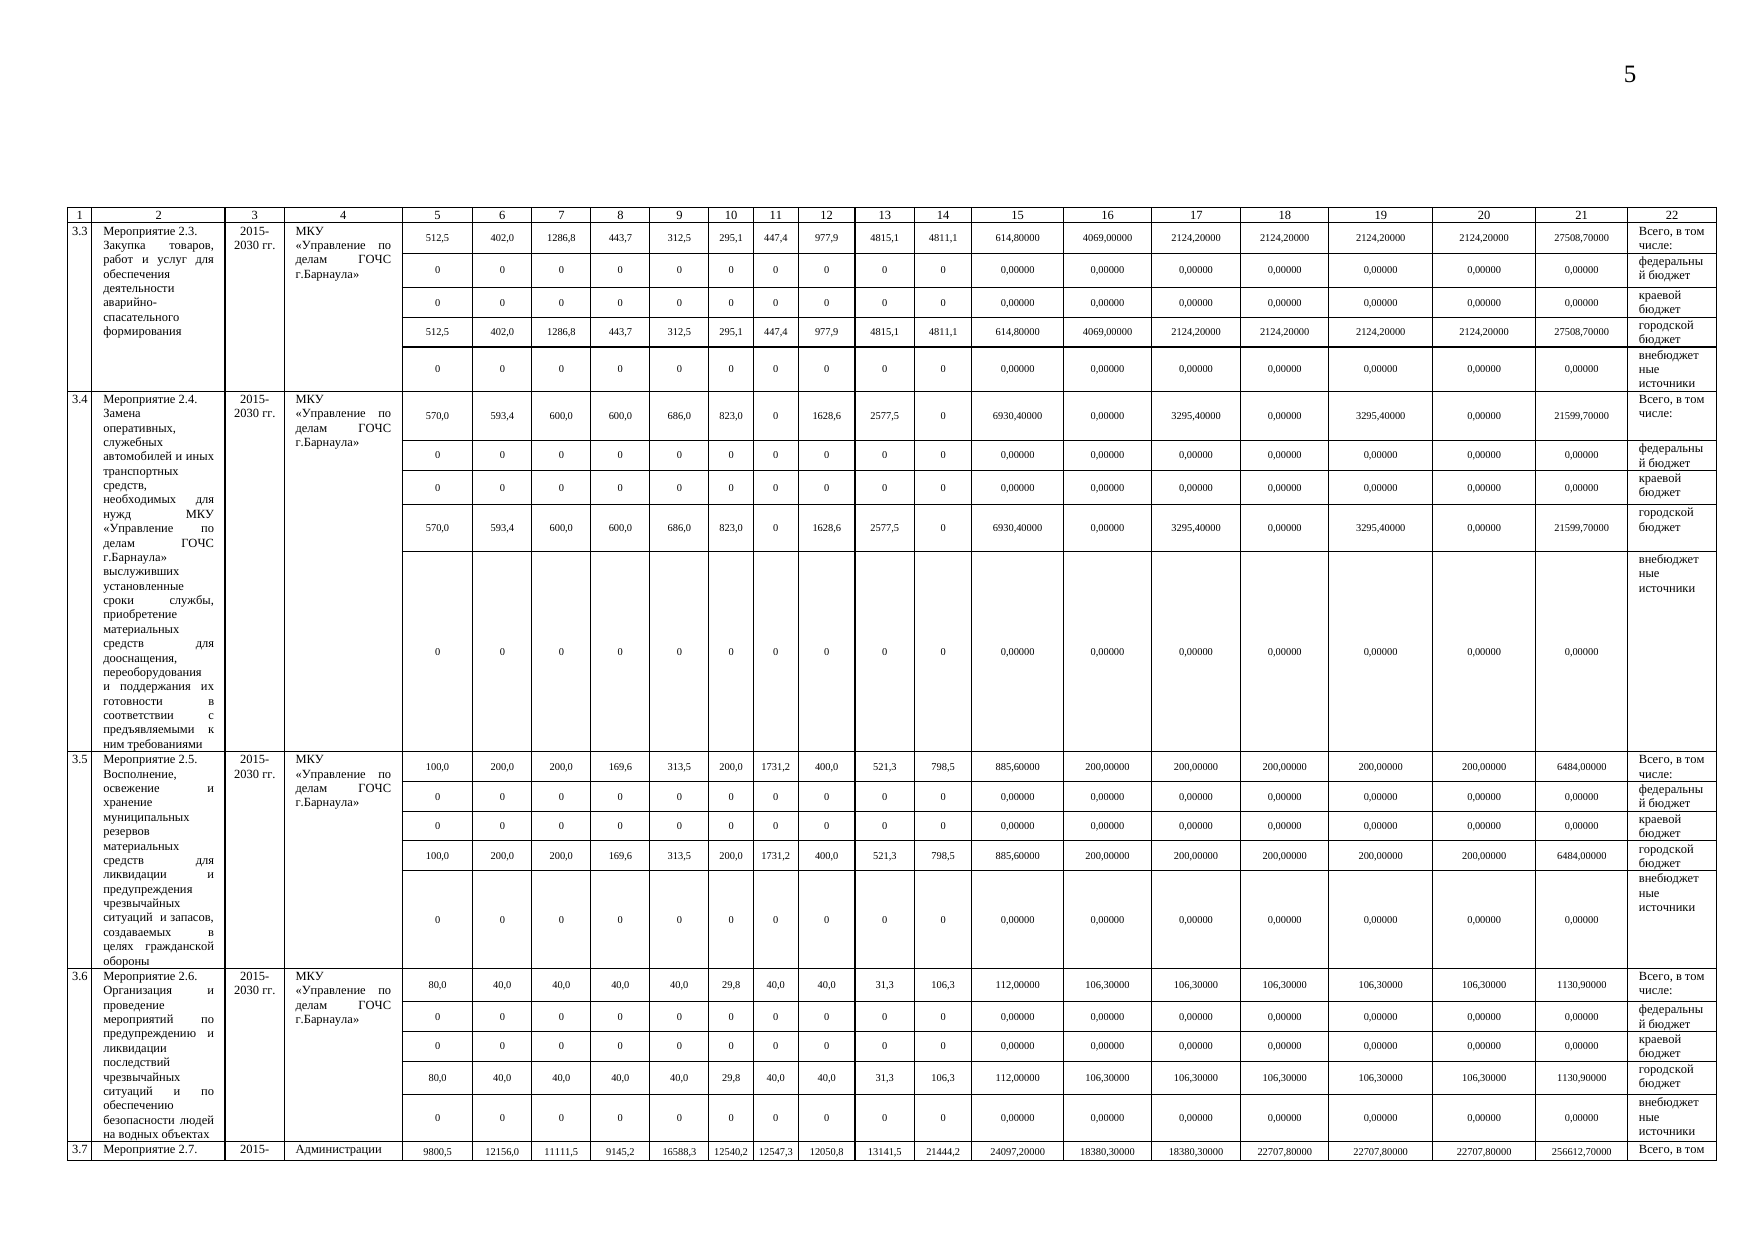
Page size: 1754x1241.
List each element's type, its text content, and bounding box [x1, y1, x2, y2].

table_cell 0 [709, 1095, 753, 1141]
table_cell 13141,5 [856, 1142, 914, 1160]
table_cell 200,0 [532, 841, 590, 870]
table_cell 0 [856, 1095, 914, 1141]
table_cell 106,30000 [1241, 1062, 1328, 1094]
table_cell 21444,2 [915, 1142, 971, 1160]
table_cell 614,80000 [972, 223, 1063, 253]
table_cell 4811,1 [915, 223, 971, 253]
table_cell краевой бюджет [1628, 471, 1716, 504]
table_cell 40,0 [754, 969, 798, 1001]
table_cell 0 [709, 441, 753, 470]
table_cell 200,00000 [1241, 752, 1328, 781]
table_cell 3295,40000 [1152, 392, 1240, 440]
table_cell 0 [856, 1032, 914, 1061]
table_cell МКУ «Управление по делам ГОЧС г.Барнаула» [285, 392, 402, 751]
table_cell внебюджетные источники [1628, 1095, 1716, 1141]
table_cell 0,00000 [1433, 1095, 1535, 1141]
table_cell 21599,70000 [1536, 392, 1627, 440]
table_header 11 [754, 208, 798, 222]
table_cell 402,0 [473, 223, 531, 253]
table_cell 6484,00000 [1536, 752, 1627, 781]
table_cell 40,0 [473, 969, 531, 1001]
table_cell 169,6 [591, 752, 649, 781]
table_cell 0 [473, 288, 531, 317]
table_cell 0 [650, 1032, 708, 1061]
table_cell Всего, в том числе: [1628, 752, 1716, 781]
table_cell 0 [709, 782, 753, 811]
table_cell 0,00000 [1433, 254, 1535, 287]
table_cell 0 [650, 288, 708, 317]
table_cell 0,00000 [1329, 782, 1432, 811]
table_cell федеральный бюджет [1628, 782, 1716, 811]
table_cell 0,00000 [1152, 471, 1240, 504]
table_cell 40,0 [591, 969, 649, 1001]
table_cell 0 [532, 782, 590, 811]
table_cell 0 [799, 254, 854, 287]
table_cell внебюджетные источники [1628, 871, 1716, 968]
table_cell 0 [473, 552, 531, 751]
table_cell 885,60000 [972, 841, 1063, 870]
table_cell 0,00000 [1433, 392, 1535, 440]
table_cell 570,0 [403, 392, 472, 440]
table_cell 3295,40000 [1152, 505, 1240, 551]
table_cell 977,9 [799, 223, 854, 253]
table_cell 0 [915, 392, 971, 440]
table_cell 21599,70000 [1536, 505, 1627, 551]
table_cell 0,00000 [1152, 441, 1240, 470]
table_cell 3.7 [68, 1142, 91, 1160]
table_cell 0 [799, 782, 854, 811]
table_cell 0 [532, 288, 590, 317]
table_cell 0,00000 [1241, 471, 1328, 504]
table_cell 22707,80000 [1433, 1142, 1535, 1160]
table_cell 0 [473, 1002, 531, 1031]
table_cell 40,0 [532, 1062, 590, 1094]
table_cell 106,30000 [1433, 1062, 1535, 1094]
table_cell МКУ «Управление по делам ГОЧС г.Барнаула» [285, 969, 402, 1141]
table_header 15 [972, 208, 1063, 222]
table_cell внебюджетные источники [1628, 552, 1716, 751]
table_cell 6484,00000 [1536, 841, 1627, 870]
table_cell 200,0 [473, 752, 531, 781]
table_cell 0,00000 [1241, 782, 1328, 811]
table_cell 0,00000 [972, 288, 1063, 317]
table_cell 0 [650, 1095, 708, 1141]
table_cell 106,30000 [1433, 969, 1535, 1001]
table_header 21 [1536, 208, 1627, 222]
table_cell 0 [709, 1002, 753, 1031]
table_cell 0 [754, 1095, 798, 1141]
table_cell 512,5 [403, 223, 472, 253]
table_cell 4069,00000 [1064, 318, 1151, 346]
table_header 19 [1329, 208, 1432, 222]
table_cell 0,00000 [972, 812, 1063, 840]
table_cell 1286,8 [532, 318, 590, 346]
table_cell 0 [856, 471, 914, 504]
table_cell 0,00000 [1064, 552, 1151, 751]
table_cell внебюджетные источники [1628, 348, 1716, 391]
table_cell 0,00000 [1329, 552, 1432, 751]
table_cell 0 [915, 1002, 971, 1031]
table_cell 40,0 [650, 969, 708, 1001]
table_cell 12050,8 [799, 1142, 854, 1160]
table_cell 0,00000 [1064, 288, 1151, 317]
table_cell 0 [754, 392, 798, 440]
table_cell 200,00000 [1064, 841, 1151, 870]
table_cell 106,30000 [1152, 1062, 1240, 1094]
table_cell 0 [856, 552, 914, 751]
table_cell 0 [915, 871, 971, 968]
table_cell 2124,20000 [1329, 223, 1432, 253]
table_cell 0,00000 [972, 471, 1063, 504]
table_cell 0,00000 [1329, 471, 1432, 504]
table_cell Всего, в том числе: [1628, 969, 1716, 1001]
table_cell 2015- 2030 гг. [226, 223, 284, 391]
table_cell 0 [532, 1032, 590, 1061]
table_cell 0 [591, 812, 649, 840]
table_cell 40,0 [650, 1062, 708, 1094]
table_cell 200,00000 [1152, 841, 1240, 870]
table_cell 256612,70000 [1536, 1142, 1627, 1160]
table_cell 0,00000 [1064, 471, 1151, 504]
table_cell 106,30000 [1152, 969, 1240, 1001]
table_cell 0 [915, 782, 971, 811]
table_cell 2124,20000 [1433, 223, 1535, 253]
table_cell 0 [591, 871, 649, 968]
table_cell 0,00000 [1241, 348, 1328, 391]
table_cell 40,0 [591, 1062, 649, 1094]
table_cell городской бюджет [1628, 1062, 1716, 1094]
table_cell 0,00000 [1433, 1032, 1535, 1061]
table_cell 0 [709, 471, 753, 504]
table_cell 0 [709, 288, 753, 317]
table_cell 823,0 [709, 505, 753, 551]
table_cell 18380,30000 [1064, 1142, 1151, 1160]
table_cell 0,00000 [1329, 348, 1432, 391]
table_cell 0 [709, 1032, 753, 1061]
table_cell 0,00000 [1064, 782, 1151, 811]
table_cell Всего, в том числе: [1628, 1142, 1716, 1160]
table_cell 0,00000 [1064, 871, 1151, 968]
table_cell 0,00000 [1152, 1095, 1240, 1141]
table_header 16 [1064, 208, 1151, 222]
table_cell 0 [754, 441, 798, 470]
table_cell 0,00000 [972, 254, 1063, 287]
table_cell 0 [799, 471, 854, 504]
table_cell 1731,2 [754, 752, 798, 781]
table_cell 0,00000 [1329, 1095, 1432, 1141]
table_cell 570,0 [403, 505, 472, 551]
table_cell 200,00000 [1241, 841, 1328, 870]
table_cell 0 [473, 782, 531, 811]
table_cell 1130,90000 [1536, 969, 1627, 1001]
table_cell 100,0 [403, 841, 472, 870]
table_cell 3.5 [68, 752, 91, 968]
table_cell 0,00000 [972, 552, 1063, 751]
table_cell 0,00000 [1433, 871, 1535, 968]
table_cell 0,00000 [1152, 812, 1240, 840]
table_cell 0 [591, 782, 649, 811]
table_cell 0 [532, 812, 590, 840]
table_cell 2015- 2030 гг. [226, 1142, 284, 1160]
table_header 12 [799, 208, 854, 222]
table_header 13 [856, 208, 914, 222]
table_header 9 [650, 208, 708, 222]
table_cell 4815,1 [856, 223, 914, 253]
table_cell 0 [403, 254, 472, 287]
table_cell 0 [532, 471, 590, 504]
table_cell 106,30000 [1329, 969, 1432, 1001]
table_cell 200,00000 [1064, 752, 1151, 781]
table_cell 0 [915, 505, 971, 551]
table_cell 521,3 [856, 841, 914, 870]
table_cell 0,00000 [1536, 871, 1627, 968]
table_cell 3.4 [68, 392, 91, 751]
table_cell Мероприятие 2.3. Закупка товаров, работ и услуг для обеспечения деятельности аварийно-спасательного формирования [92, 223, 224, 391]
table_cell 0,00000 [1241, 1095, 1328, 1141]
table_cell 106,30000 [1241, 969, 1328, 1001]
table_cell 0 [754, 1002, 798, 1031]
table_cell 169,6 [591, 841, 649, 870]
table_cell 200,00000 [1329, 752, 1432, 781]
table_cell 400,0 [799, 841, 854, 870]
table_cell 27508,70000 [1536, 223, 1627, 253]
table_cell 40,0 [473, 1062, 531, 1094]
table_cell 0 [532, 441, 590, 470]
table_cell 0 [650, 348, 708, 391]
table_cell 0 [532, 1002, 590, 1031]
table_cell 0 [532, 871, 590, 968]
table_cell 18380,30000 [1152, 1142, 1240, 1160]
table_cell 0 [532, 1095, 590, 1141]
table_cell 112,00000 [972, 969, 1063, 1001]
table_cell 112,00000 [972, 1062, 1063, 1094]
table_cell 0 [754, 288, 798, 317]
table_cell 443,7 [591, 223, 649, 253]
table_cell 29,8 [709, 1062, 753, 1094]
table_cell 0,00000 [1064, 1095, 1151, 1141]
table_cell 0,00000 [972, 348, 1063, 391]
table_cell федеральный бюджет [1628, 1002, 1716, 1031]
table_cell 0,00000 [1152, 871, 1240, 968]
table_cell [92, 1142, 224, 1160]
table_cell 0 [650, 441, 708, 470]
table_cell 0 [799, 871, 854, 968]
table_cell 686,0 [650, 392, 708, 440]
table_cell 9800,5 [403, 1142, 472, 1160]
table_cell 0 [591, 1095, 649, 1141]
table_cell 200,00000 [1433, 752, 1535, 781]
table_cell 6930,40000 [972, 392, 1063, 440]
table_cell 0 [915, 441, 971, 470]
table_header 22 [1628, 208, 1716, 222]
table_cell 24097,20000 [972, 1142, 1063, 1160]
table_cell 402,0 [473, 318, 531, 346]
table_cell 295,1 [709, 318, 753, 346]
table_cell 4069,00000 [1064, 223, 1151, 253]
table_cell 0,00000 [1241, 392, 1328, 440]
table_cell 3295,40000 [1329, 505, 1432, 551]
table_cell 0 [473, 1095, 531, 1141]
table_cell 80,0 [403, 969, 472, 1001]
table_cell 2124,20000 [1152, 223, 1240, 253]
table_cell 0 [754, 1032, 798, 1061]
table_cell 0 [473, 1032, 531, 1061]
table_cell 0,00000 [1152, 552, 1240, 751]
table_cell 0 [591, 254, 649, 287]
table_cell 0 [403, 1095, 472, 1141]
table_cell 12547,3 [754, 1142, 798, 1160]
table_cell Мероприятие 2.5. Восполнение, освежение и хранение муниципальных резервов материальных средств для ликвидации и предупреждения чрезвычайных ситуаций и запасов, создаваемых в целях гражданской обороны [92, 752, 224, 968]
table_cell 106,30000 [1064, 1062, 1151, 1094]
table_cell 0,00000 [1241, 812, 1328, 840]
table_header 3 [226, 208, 284, 222]
table_cell 0,00000 [1064, 392, 1151, 440]
table_cell 0,00000 [1329, 1002, 1432, 1031]
table_cell 0,00000 [1152, 254, 1240, 287]
table_cell 0 [799, 552, 854, 751]
table_cell 2015- 2030 гг. [226, 392, 284, 751]
table_cell 0 [856, 441, 914, 470]
table_cell 512,5 [403, 318, 472, 346]
table_cell 0 [473, 348, 531, 391]
table_cell 0 [591, 471, 649, 504]
table_cell 29,8 [709, 969, 753, 1001]
table_cell 0 [650, 552, 708, 751]
table_cell 0,00000 [1536, 812, 1627, 840]
table_cell 0 [856, 348, 914, 391]
table_header 8 [591, 208, 649, 222]
table_cell 200,0 [532, 752, 590, 781]
table_cell 0 [709, 348, 753, 391]
table_cell 593,4 [473, 505, 531, 551]
table_cell 0 [403, 471, 472, 504]
table_cell 0 [591, 552, 649, 751]
table_header 6 [473, 208, 531, 222]
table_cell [285, 1142, 402, 1160]
table_cell 106,3 [915, 969, 971, 1001]
table_cell 80,0 [403, 1062, 472, 1094]
table_cell 0,00000 [1536, 1002, 1627, 1031]
table_cell 0 [403, 552, 472, 751]
table_cell 0,00000 [1536, 1032, 1627, 1061]
table_cell 40,0 [532, 969, 590, 1001]
table_cell 31,3 [856, 969, 914, 1001]
table_cell 40,0 [754, 1062, 798, 1094]
table_cell 22707,80000 [1241, 1142, 1328, 1160]
table_cell 0,00000 [972, 1095, 1063, 1141]
table_cell городской бюджет [1628, 841, 1716, 870]
table_cell 0,00000 [1064, 348, 1151, 391]
table_cell 0 [915, 1095, 971, 1141]
table_cell 2577,5 [856, 392, 914, 440]
table_cell 3.3 [68, 223, 91, 391]
table_cell 0 [403, 871, 472, 968]
table_cell 0,00000 [972, 1032, 1063, 1061]
table_cell 0 [403, 288, 472, 317]
table_cell 0,00000 [1433, 471, 1535, 504]
table_cell 0,00000 [1152, 1032, 1240, 1061]
table_cell 0 [403, 812, 472, 840]
table_cell 0,00000 [1064, 505, 1151, 551]
table_cell 0 [473, 471, 531, 504]
table_cell 313,5 [650, 841, 708, 870]
table_cell 0,00000 [1329, 812, 1432, 840]
table_cell 0 [473, 441, 531, 470]
table_cell 0,00000 [1536, 441, 1627, 470]
table_cell 593,4 [473, 392, 531, 440]
table_cell 0 [709, 871, 753, 968]
table_cell 447,4 [754, 318, 798, 346]
table_cell 443,7 [591, 318, 649, 346]
table_cell 0,00000 [1433, 782, 1535, 811]
table_cell 0,00000 [972, 782, 1063, 811]
table_cell 31,3 [856, 1062, 914, 1094]
table_cell 2015- 2030 гг. [226, 969, 284, 1141]
table_cell 0,00000 [1241, 505, 1328, 551]
table_cell 6930,40000 [972, 505, 1063, 551]
table_cell 0 [915, 552, 971, 751]
table_cell 200,0 [709, 841, 753, 870]
table_cell 4811,1 [915, 318, 971, 346]
table_cell 0 [915, 1032, 971, 1061]
table_cell Всего, в том числе: [1628, 223, 1716, 253]
table_header 10 [709, 208, 753, 222]
table_cell 0,00000 [1536, 1095, 1627, 1141]
table_cell Всего, в том числе: [1628, 392, 1716, 440]
table_cell 0 [754, 471, 798, 504]
table_cell федеральный бюджет [1628, 441, 1716, 470]
table_cell 0 [856, 254, 914, 287]
table_cell 0,00000 [1152, 288, 1240, 317]
table_cell 2124,20000 [1241, 223, 1328, 253]
table_cell 4815,1 [856, 318, 914, 346]
table_cell 0 [709, 812, 753, 840]
table_cell 0 [709, 552, 753, 751]
table_cell 0 [754, 812, 798, 840]
table_cell 0,00000 [1433, 288, 1535, 317]
table_cell 0,00000 [972, 441, 1063, 470]
table_cell 0,00000 [972, 1002, 1063, 1031]
table_cell 2124,20000 [1329, 318, 1432, 346]
table_cell 0 [754, 552, 798, 751]
table_cell 0 [403, 1002, 472, 1031]
table_cell 0,00000 [1064, 1032, 1151, 1061]
table_header 7 [532, 208, 590, 222]
table_cell 312,5 [650, 223, 708, 253]
table_cell 600,0 [591, 505, 649, 551]
table_cell 200,0 [473, 841, 531, 870]
table_cell 0 [754, 254, 798, 287]
table_cell 0,00000 [1329, 288, 1432, 317]
table_cell 0 [532, 552, 590, 751]
table_cell 2124,20000 [1152, 318, 1240, 346]
table_header 5 [403, 208, 472, 222]
table_cell 1628,6 [799, 505, 854, 551]
table_cell 600,0 [591, 392, 649, 440]
table_cell 0,00000 [1433, 552, 1535, 751]
table_cell 400,0 [799, 752, 854, 781]
table_cell 0,00000 [1536, 471, 1627, 504]
table_cell 0 [856, 1002, 914, 1031]
table_cell 0 [591, 1002, 649, 1031]
table_cell 0 [856, 288, 914, 317]
table_cell 312,5 [650, 318, 708, 346]
table_cell 9145,2 [591, 1142, 649, 1160]
table_cell 0,00000 [1064, 1002, 1151, 1031]
table_cell 0 [799, 1032, 854, 1061]
table_cell 0 [532, 254, 590, 287]
table_cell 0,00000 [1433, 505, 1535, 551]
table_cell 0,00000 [1064, 441, 1151, 470]
table_cell 0 [856, 812, 914, 840]
table_header 17 [1152, 208, 1240, 222]
table_cell 200,00000 [1433, 841, 1535, 870]
table_cell 2577,5 [856, 505, 914, 551]
table_cell 0 [591, 441, 649, 470]
table_cell 12156,0 [473, 1142, 531, 1160]
table_cell 0 [915, 348, 971, 391]
table_cell 0 [799, 288, 854, 317]
table_cell 2124,20000 [1241, 318, 1328, 346]
table_cell 0 [799, 812, 854, 840]
table_cell 0,00000 [1241, 552, 1328, 751]
table_cell 0 [591, 288, 649, 317]
table_cell 0,00000 [1433, 1002, 1535, 1031]
table_cell 0,00000 [1536, 782, 1627, 811]
table_cell 313,5 [650, 752, 708, 781]
table_cell городской бюджет [1628, 318, 1716, 346]
table_cell краевой бюджет [1628, 288, 1716, 317]
table_cell 0 [799, 1095, 854, 1141]
table_cell 977,9 [799, 318, 854, 346]
table_cell 106,3 [915, 1062, 971, 1094]
table_cell 0 [915, 254, 971, 287]
table_cell 0 [591, 348, 649, 391]
table_cell 0,00000 [1536, 552, 1627, 751]
table_header 14 [915, 208, 971, 222]
table_cell 0,00000 [1536, 348, 1627, 391]
table_cell 0 [799, 348, 854, 391]
table_cell 0 [754, 782, 798, 811]
table_cell 0 [650, 812, 708, 840]
table_header 18 [1241, 208, 1328, 222]
table_cell 0 [915, 471, 971, 504]
table_header 20 [1433, 208, 1535, 222]
table_cell 1286,8 [532, 223, 590, 253]
table_cell 0 [650, 471, 708, 504]
table_cell 0 [591, 1032, 649, 1061]
table_cell 0,00000 [1433, 348, 1535, 391]
table_cell 0,00000 [1241, 1032, 1328, 1061]
table_cell 27508,70000 [1536, 318, 1627, 346]
table_cell 0,00000 [1329, 254, 1432, 287]
table_cell 0,00000 [1241, 288, 1328, 317]
table_cell 0,00000 [1536, 288, 1627, 317]
table_cell 40,0 [799, 969, 854, 1001]
table_cell 0,00000 [1329, 441, 1432, 470]
table_cell 1130,90000 [1536, 1062, 1627, 1094]
table_cell 0,00000 [1064, 812, 1151, 840]
table_cell Мероприятие 2.6. Организация и проведение мероприятий по предупреждению и ликвидации последствий чрезвычайных ситуаций и по обеспечению безопасности людей на водных объектах [92, 969, 224, 1141]
table_cell 2124,20000 [1433, 318, 1535, 346]
table_cell 0,00000 [972, 871, 1063, 968]
table_cell 0 [473, 871, 531, 968]
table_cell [285, 223, 402, 391]
table_cell 0 [856, 871, 914, 968]
table_cell 0,00000 [1152, 1002, 1240, 1031]
table_cell 295,1 [709, 223, 753, 253]
table_cell 0,00000 [1433, 441, 1535, 470]
table_cell 521,3 [856, 752, 914, 781]
table_cell 798,5 [915, 752, 971, 781]
table_cell МКУ «Управление по делам ГОЧС г.Барнаула» [285, 752, 402, 968]
table_cell 3295,40000 [1329, 392, 1432, 440]
table_cell 11111,5 [532, 1142, 590, 1160]
table_cell 2015- 2030 гг. [226, 752, 284, 968]
table_cell 12540,2 [709, 1142, 753, 1160]
table_cell 0,00000 [1241, 441, 1328, 470]
table_cell 686,0 [650, 505, 708, 551]
table_cell 0,00000 [1433, 812, 1535, 840]
table_cell 0 [650, 1002, 708, 1031]
table_cell 0 [754, 348, 798, 391]
table_cell 0 [473, 812, 531, 840]
table_cell 0,00000 [1152, 348, 1240, 391]
table_cell 0 [754, 871, 798, 968]
table_cell 0 [915, 288, 971, 317]
table_cell 1731,2 [754, 841, 798, 870]
table_cell 0,00000 [1241, 1002, 1328, 1031]
table_cell 0 [754, 505, 798, 551]
table_cell 0 [403, 782, 472, 811]
table_cell городской бюджет [1628, 505, 1716, 551]
table_cell 0 [799, 1002, 854, 1031]
table_cell 0,00000 [1536, 254, 1627, 287]
table_cell 614,80000 [972, 318, 1063, 346]
table_cell 885,60000 [972, 752, 1063, 781]
table_cell 0 [650, 782, 708, 811]
table_cell 600,0 [532, 392, 590, 440]
table_cell 22707,80000 [1329, 1142, 1432, 1160]
table_cell 798,5 [915, 841, 971, 870]
table_cell 200,0 [709, 752, 753, 781]
table_cell 0,00000 [1241, 254, 1328, 287]
table_header 4 [285, 208, 402, 222]
table_cell 0 [799, 441, 854, 470]
table_cell 0 [709, 254, 753, 287]
table_cell краевой бюджет [1628, 1032, 1716, 1061]
table_cell 1628,6 [799, 392, 854, 440]
table_header 2 [92, 208, 224, 222]
table_cell 0,00000 [1064, 254, 1151, 287]
table_cell 600,0 [532, 505, 590, 551]
table_cell 100,0 [403, 752, 472, 781]
table_cell краевой бюджет [1628, 812, 1716, 840]
table_cell 0 [532, 348, 590, 391]
table_cell Мероприятие 2.4. Замена оперативных, служебных автомобилей и иных транспортных средств, необходимых для нужд МКУ «Управление по делам ГОЧС г.Барнаула» выслуживших установленные сроки службы, приобретение материальных средств для дооснащения, переоборудования и поддержания их готовности в соответствии с предъявляемыми к ним требованиями [92, 392, 224, 751]
table_cell 0 [403, 1032, 472, 1061]
table_cell 0,00000 [1329, 871, 1432, 968]
table_cell 447,4 [754, 223, 798, 253]
table_cell федеральный бюджет [1628, 254, 1716, 287]
table_cell 0 [403, 348, 472, 391]
table_cell 16588,3 [650, 1142, 708, 1160]
table_cell 0 [650, 254, 708, 287]
table_cell 0 [403, 441, 472, 470]
table_header 1 [68, 208, 91, 222]
table_cell 0,00000 [1152, 782, 1240, 811]
table_cell 0 [856, 782, 914, 811]
table_cell 0 [473, 254, 531, 287]
table_cell 0 [650, 871, 708, 968]
table_cell 200,00000 [1152, 752, 1240, 781]
table_cell 823,0 [709, 392, 753, 440]
table_cell 0,00000 [1329, 1032, 1432, 1061]
table_cell 3.6 [68, 969, 91, 1141]
table_cell 106,30000 [1064, 969, 1151, 1001]
table_cell 200,00000 [1329, 841, 1432, 870]
table_cell 40,0 [799, 1062, 854, 1094]
table_cell 106,30000 [1329, 1062, 1432, 1094]
table_cell 0,00000 [1241, 871, 1328, 968]
table_cell 0 [915, 812, 971, 840]
